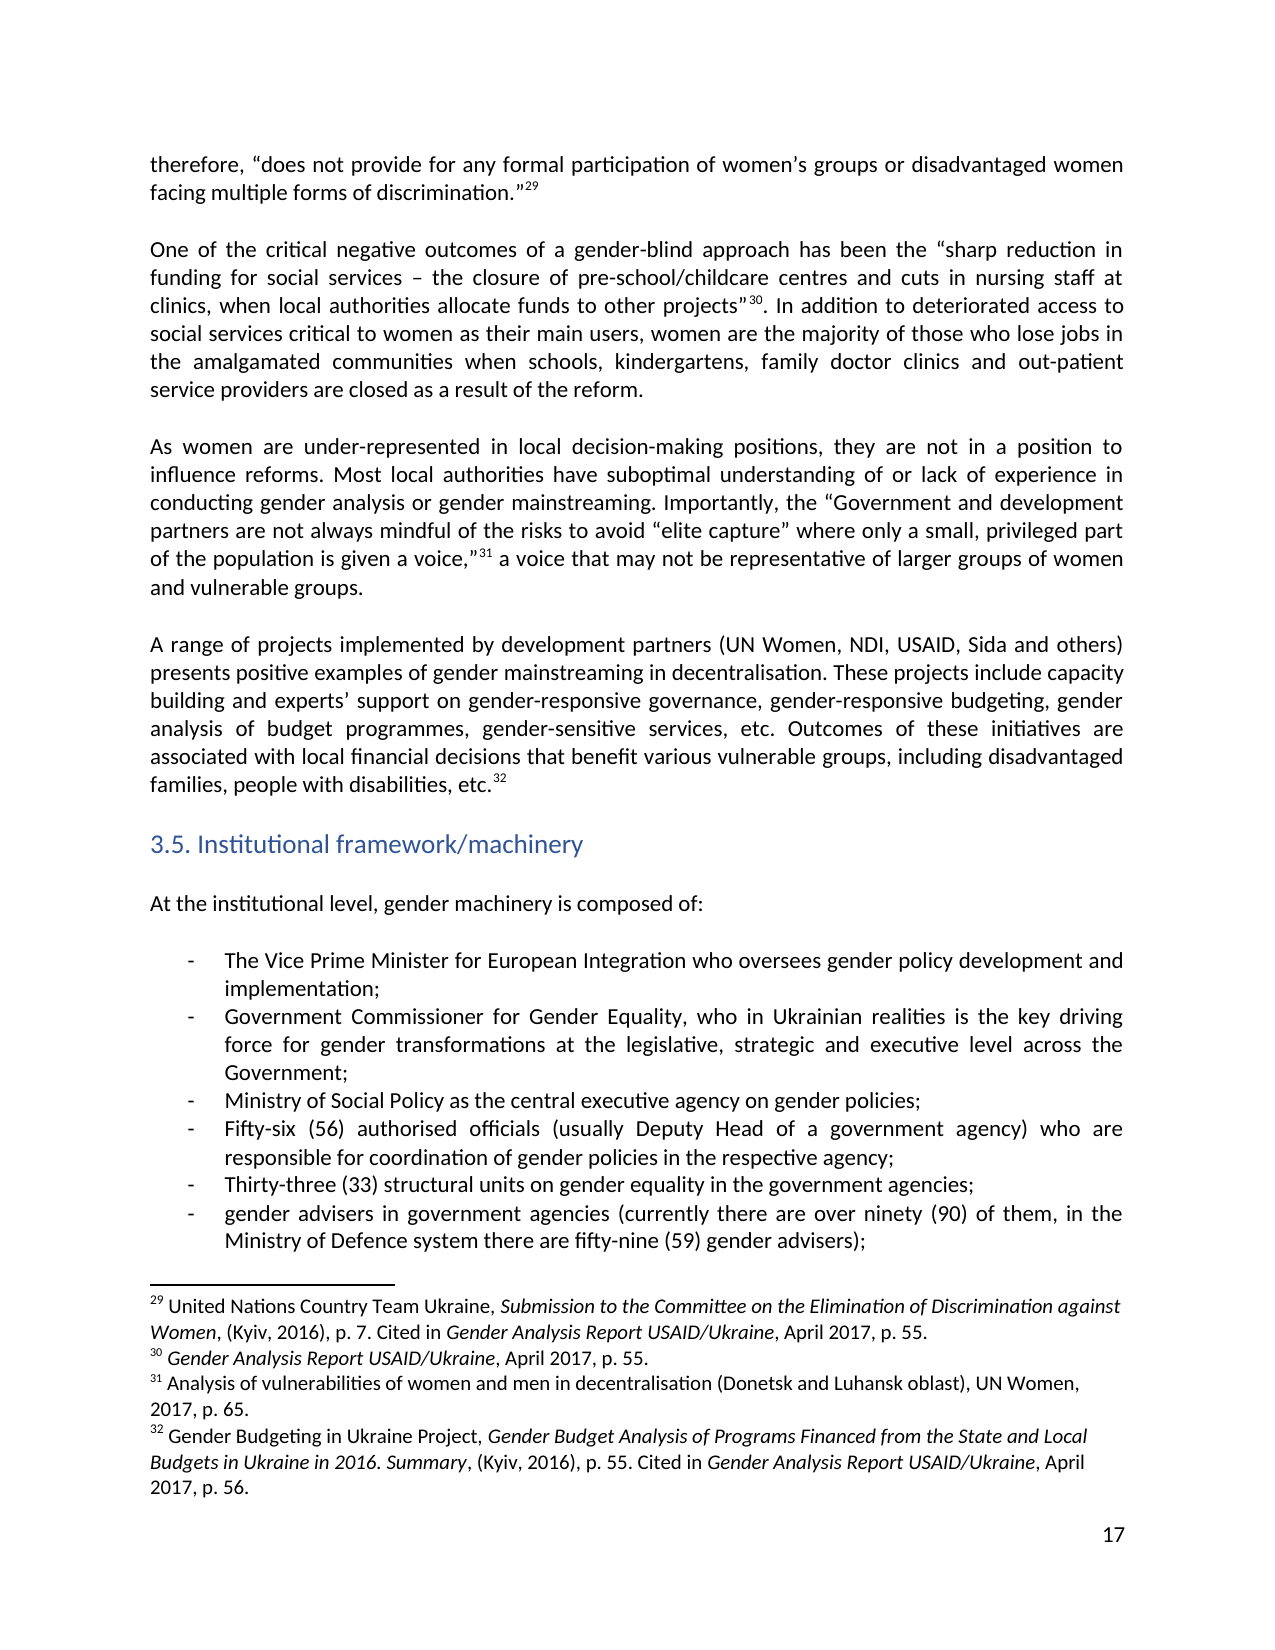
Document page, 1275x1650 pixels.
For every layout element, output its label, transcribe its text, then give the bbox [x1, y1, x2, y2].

list The Vice Prime Minister for European Integration who oversees gender policy development and implementation; [187, 946, 1125, 1002]
subtitle 3.5. Institutional framework/machinery [150, 827, 1125, 860]
list Ministry of Social Policy as the central executive agency on gender policies; [187, 1087, 1125, 1114]
text At the institutional level, gender machinery is composed of: [150, 889, 1125, 917]
list Fifty-six (56) authorised officials (usually Deputy Head of a government agency) who are responsible for coordination of gender policies in the respective agency; [187, 1114, 1125, 1171]
list gender advisers in government agencies (currently there are over ninety (90) of them, in the Ministry of Defence system there are fifty-nine (59) gender advisers); [187, 1199, 1125, 1255]
text One of the critical negative outcomes of a gender-blind approach has been the “sharp reduction in funding for social services – the closure of pre-school/childcare centres and cuts in nursing staff at clinics, when local authorities allocate funds to other projects”. In addition to deteriorated access to social services critical to women as their main users, women are the majority of those who lose jobs in the amalgamated communities when schools, kindergartens, family doctor clinics and out-patient service providers are closed as a result of the reform. [150, 235, 1125, 403]
text A range of projects implemented by development partners (UN Women, NDI, USAID, Sida and others) presents positive examples of gender mainstreaming in decentralisation. These projects include capacity building and experts’ support on gender-responsive governance, gender-responsive budgeting, gender analysis of budget programmes, gender-sensitive services, etc. Outcomes of these initiatives are associated with local financial decisions that benefit various vulnerable groups, including disadvantaged families, people with disabilities, etc. [150, 630, 1125, 798]
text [150, 150, 1125, 206]
list Thirty-three (33) structural units on gender equality in the government agencies; [187, 1171, 1125, 1199]
text As women are under-represented in local decision-making positions, they are not in a position to influence reforms. Most local authorities have suboptimal understanding of or lack of experience in conducting gender analysis or gender mainstreaming. Importantly, the “Government and development partners are not always mindful of the risks to avoid “elite capture” where only a small, privileged part of the population is given a voice,” a voice that may not be representative of larger groups of women and vulnerable groups. [150, 432, 1125, 601]
list Government Commissioner for Gender Equality, who in Ukrainian realities is the key driving force for gender transformations at the legislative, strategic and executive level across the Government; [187, 1002, 1125, 1087]
